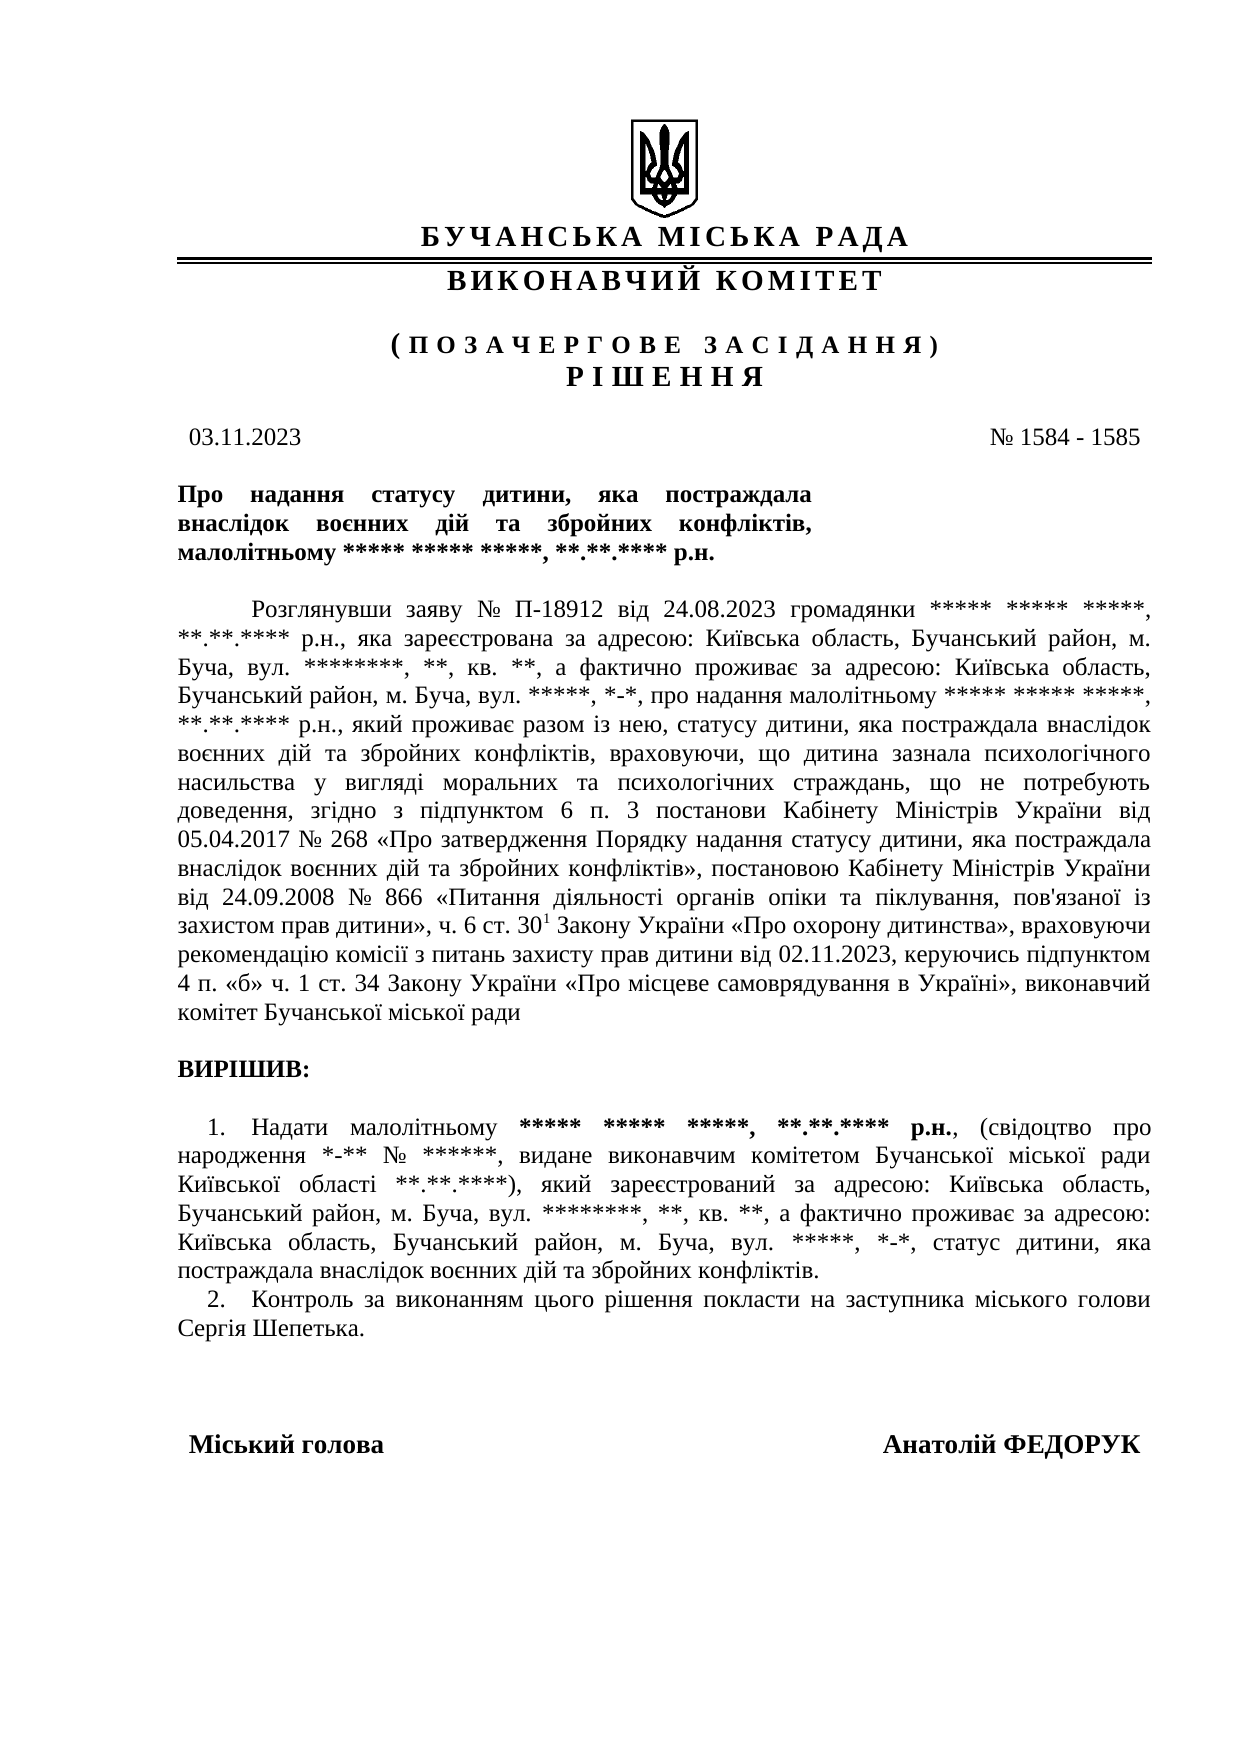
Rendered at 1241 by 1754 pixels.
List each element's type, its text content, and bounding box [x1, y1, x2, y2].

text БУЧАНСЬКА МІСЬКА РАДА [177, 219, 1152, 252]
table_header Анатолій ФЕДОРУК [663, 1428, 1152, 1459]
table_header ВИКОНАВЧИЙ КОМІТЕТ [177, 264, 1152, 326]
text Розглянувши заяву № П-18912 від 24.08.2023 громадянки ***** ***** *****, **.**.**** р.н., яка зареєстрована за адресою: Київська область, Бучанський район, м. Буча, вул. ********, **, кв. **, а фактично проживає за адресою: Київська область, Бучанський район, м. Буча, вул. *****, *-*, про надання малолітньому ***** ***** *****, **.**.**** р.н., який проживає разом із нею, статусу дитини, яка постраждала внаслідок воєнних дій та збройних конфліктів, враховуючи, що дитина зазнала психологічного насильства у вигляді моральних та психологічних страждань, що не потребують доведення, згідно з підпунктом 6 п. 3 постанови Кабінету Міністрів України від 05.04.2017 № 268 «Про затвердження Порядку надання статусу дитини, яка постраждала внаслідок воєнних дій та збройних конфліктів», постановою Кабінету Міністрів України від 24.09.2008 № 866 «Питання діяльності органів опіки та піклування, пов'язаної із захистом прав дитини», ч. 6 ст. 301 Закону України «Про охорону дитинства», враховуючи рекомендацію комісії з питань захисту прав дитини від 02.11.2023, керуючись підпунктом 4 п. «б» ч. 1 ст. 34 Закону України «Про місцеве самоврядування в Україні», виконавчий комітет Бучанської міської ради [177, 594, 1152, 1025]
table_header 03.11.2023 [177, 422, 666, 450]
list Контроль за виконанням цього рішення покласти на заступника міського голови Сергія Шепетька. [177, 1284, 1152, 1342]
text (ПОЗАЧЕРГОВЕ ЗАСІДАННЯ) [177, 326, 1152, 359]
table_header № 1584 - 1585 [666, 422, 1152, 450]
text Про надання статусу дитини, яка постраждала внаслідок воєнних дій та збройних конфліктів, малолітньому ***** ***** *****, **.**.**** р.н. [177, 479, 812, 565]
text РІШЕННЯ [177, 359, 1152, 393]
text ВИРІШИВ: [177, 1054, 1152, 1083]
picture [629, 118, 700, 219]
list Надати малолітньому ***** ***** *****, **.**.**** р.н., (свідоцтво про народження *-** № ******, видане виконавчим комітетом Бучанської міської ради Київської області **.**.****), який зареєстрований за адресою: Київська область, Бучанський район, м. Буча, вул. ********, **, кв. **, а фактично проживає за адресою: Київська область, Бучанський район, м. Буча, вул. *****, *-*, статус дитини, яка постраждала внаслідок воєнних дій та збройних конфліктів. [177, 1112, 1152, 1284]
table_header Міський голова [177, 1428, 663, 1459]
